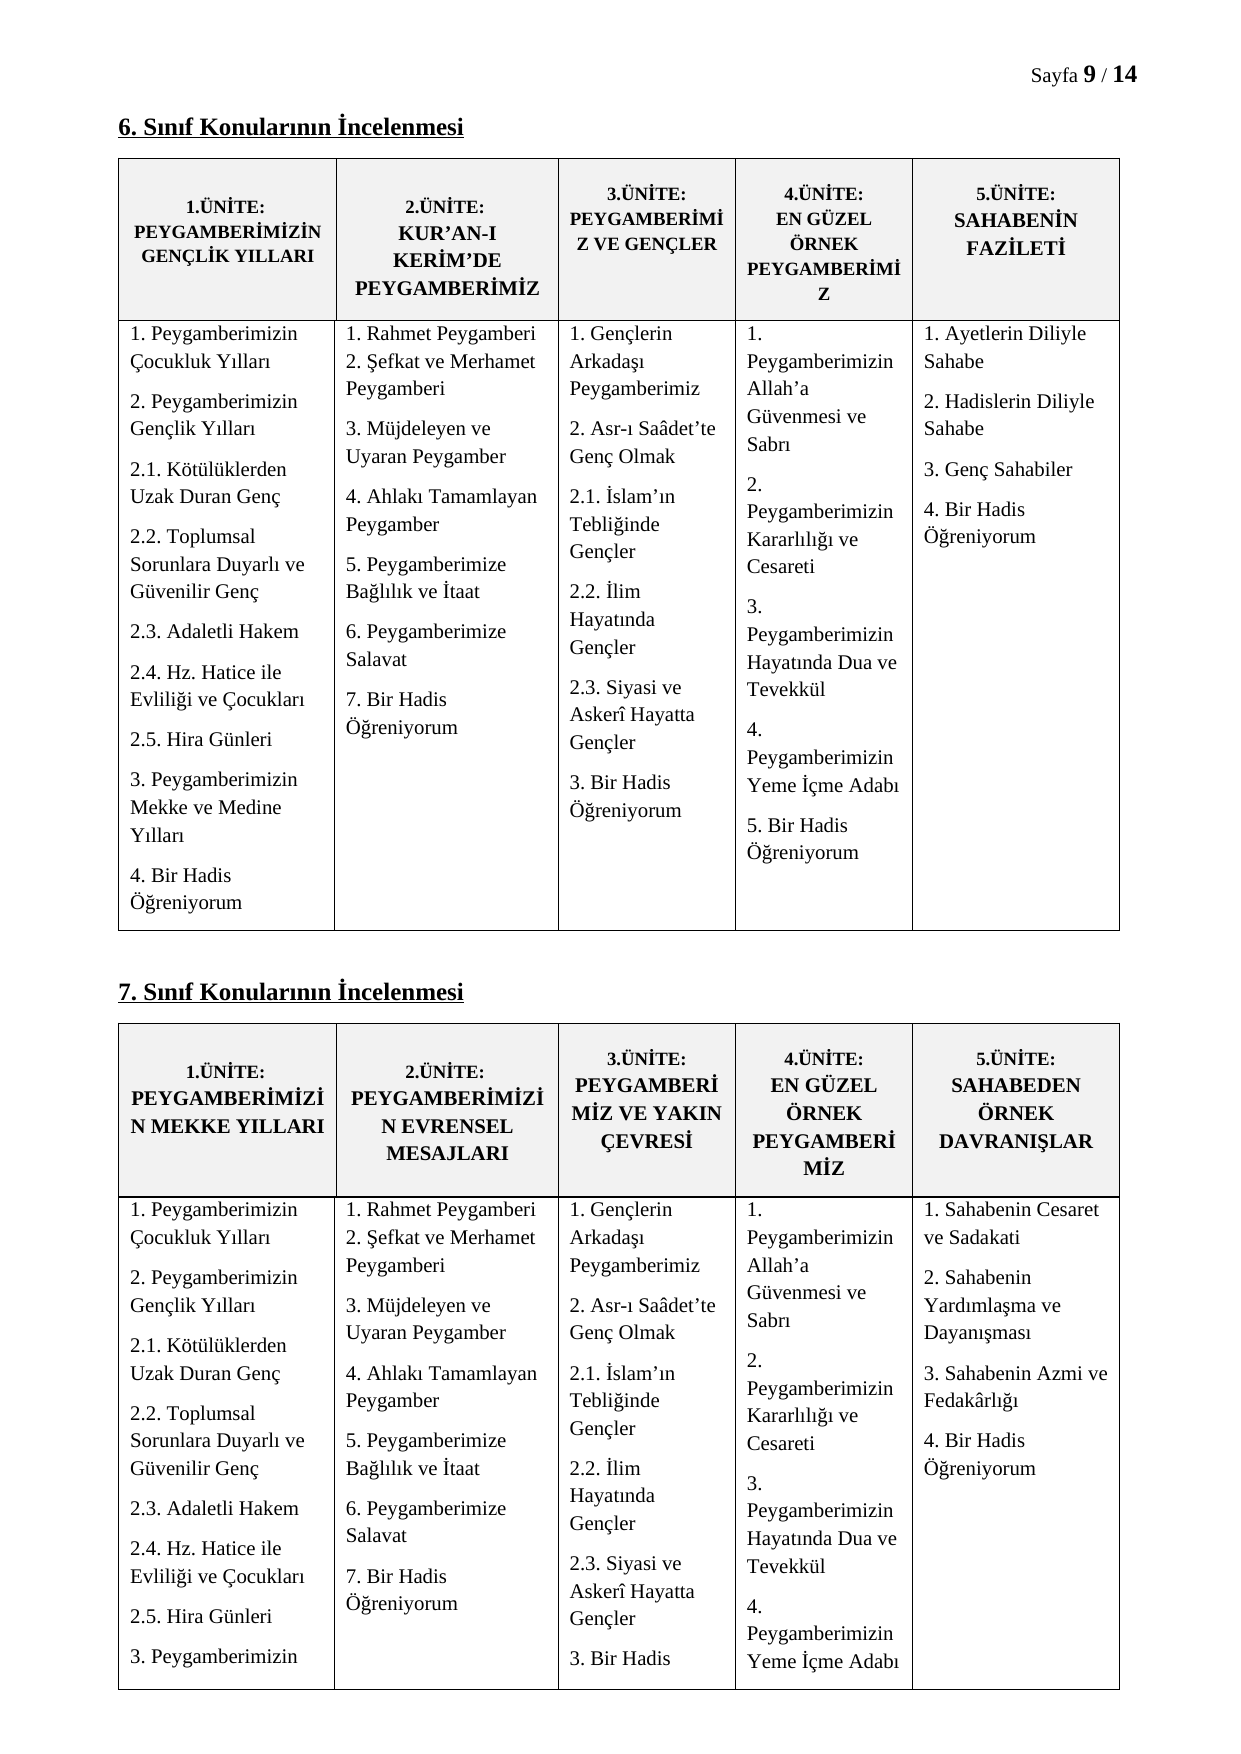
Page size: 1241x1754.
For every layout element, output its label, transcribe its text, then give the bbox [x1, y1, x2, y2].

table_header 2.ÜNİTE: KUR’AN-I KERİM’DE PEYGAMBERİMİZ [337, 159, 558, 320]
text 6. Sınıf Konularının İncelenmesi [118, 112, 1137, 141]
table_cell 1. Ayetlerin Diliyle Sahabe 2. Hadislerin Diliyle Sahabe 3. Genç Sahabiler 4. Bir Hadis Öğreniyorum [913, 321, 1119, 930]
table_header 5.ÜNİTE: SAHABEDEN ÖRNEK DAVRANIŞLAR [913, 1024, 1119, 1196]
text 7. Sınıf Konularının İncelenmesi [118, 977, 1137, 1006]
table_header 1.ÜNİTE: PEYGAMBERİMİZİN MEKKE YILLARI [119, 1024, 336, 1196]
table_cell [736, 1198, 912, 1689]
table_header 2.ÜNİTE: PEYGAMBERİMİZİN EVRENSEL MESAJLARI [337, 1024, 558, 1196]
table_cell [119, 1198, 334, 1689]
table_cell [559, 1198, 735, 1689]
table_header 4.ÜNİTE: EN GÜZEL ÖRNEK PEYGAMBERİMİZ [736, 159, 912, 320]
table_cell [913, 1198, 1119, 1689]
table_header 4.ÜNİTE: EN GÜZEL ÖRNEK PEYGAMBERİMİZ [736, 1024, 912, 1196]
table_header 3.ÜNİTE: PEYGAMBERİMİZ VE GENÇLER [559, 159, 735, 320]
table_header 5.ÜNİTE: SAHABENİN FAZİLETİ [913, 159, 1119, 320]
table_header 1.ÜNİTE: PEYGAMBERİMİZİN GENÇLİK YILLARI [119, 159, 336, 320]
table_header 3.ÜNİTE: PEYGAMBERİMİZ VE YAKIN ÇEVRESİ [559, 1024, 735, 1196]
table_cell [335, 1198, 558, 1689]
